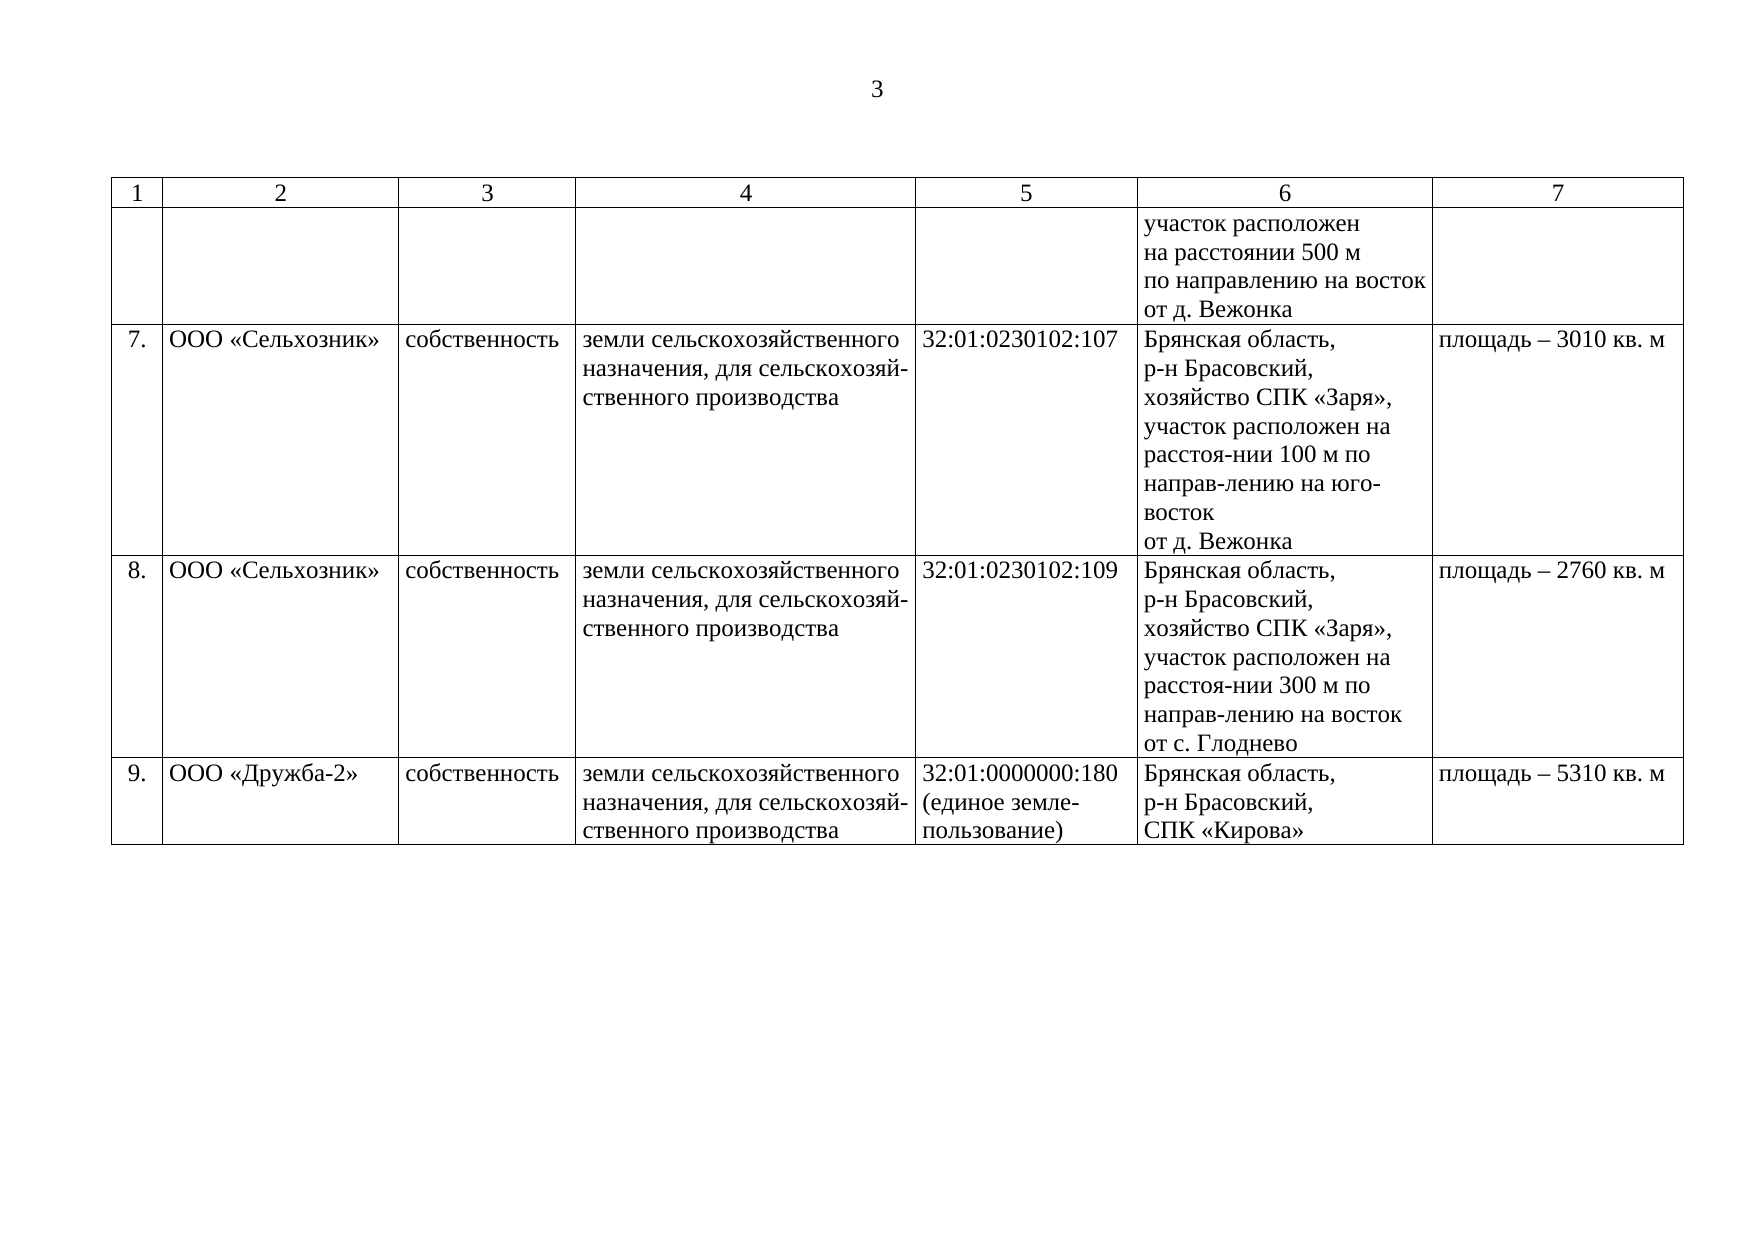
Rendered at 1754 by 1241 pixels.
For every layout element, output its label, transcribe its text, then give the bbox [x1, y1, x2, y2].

table_cell земли сельскохозяйственного назначения, для сельскохозяй-ственного производства [576, 556, 915, 757]
table_cell [576, 208, 915, 323]
table_cell [399, 208, 575, 323]
table_cell [916, 208, 1137, 323]
table_header 7 [1433, 178, 1683, 207]
table_cell 7. [112, 325, 162, 554]
table_header 4 [576, 178, 915, 207]
table_header 1 [112, 178, 162, 207]
table_header 6 [1138, 178, 1432, 207]
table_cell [576, 325, 915, 554]
table_cell [1433, 208, 1683, 323]
table_cell земли сельскохозяйственного назначения, для сельскохозяй-ственного производства [576, 758, 915, 844]
table_cell собственность [399, 758, 575, 844]
table_cell участок расположен на расстоянии 500 м по направлению на восток от д. Вежонка [1138, 208, 1432, 323]
table_cell [112, 208, 162, 323]
table_cell ООО «Дружба-2» [163, 758, 398, 844]
table_cell 8. [112, 556, 162, 757]
table_cell ООО «Сельхозник» [163, 556, 398, 757]
table_cell Брянская область, р-н Брасовский, СПК «Кирова» [1138, 758, 1432, 844]
table_cell 32:01:0000000:180 (единое земле-пользование) [916, 758, 1137, 844]
table_cell 9. [112, 758, 162, 844]
table_header 3 [399, 178, 575, 207]
table_cell площадь – 5310 кв. м [1433, 758, 1683, 844]
table_header 2 [163, 178, 398, 207]
table_cell [163, 208, 398, 323]
table_cell собственность [399, 325, 575, 554]
table_cell Брянская область, р-н Брасовский, хозяйство СПК «Заря», участок расположен на расстоя-нии 100 м по направ-лению на юго-восток от д. Вежонка [1138, 325, 1432, 554]
table_cell 32:01:0230102:107 [916, 325, 1137, 554]
table_cell площадь – 3010 кв. м [1433, 325, 1683, 554]
table_cell ООО «Сельхозник» [163, 325, 398, 554]
table_cell площадь – 2760 кв. м [1433, 556, 1683, 757]
table_cell собственность [399, 556, 575, 757]
table_cell Брянская область, р-н Брасовский, хозяйство СПК «Заря», участок расположен на расстоя-нии 300 м по направ-лению на восток от с. Глоднево [1138, 556, 1432, 757]
table_header 5 [916, 178, 1137, 207]
table_cell 32:01:0230102:109 [916, 556, 1137, 757]
